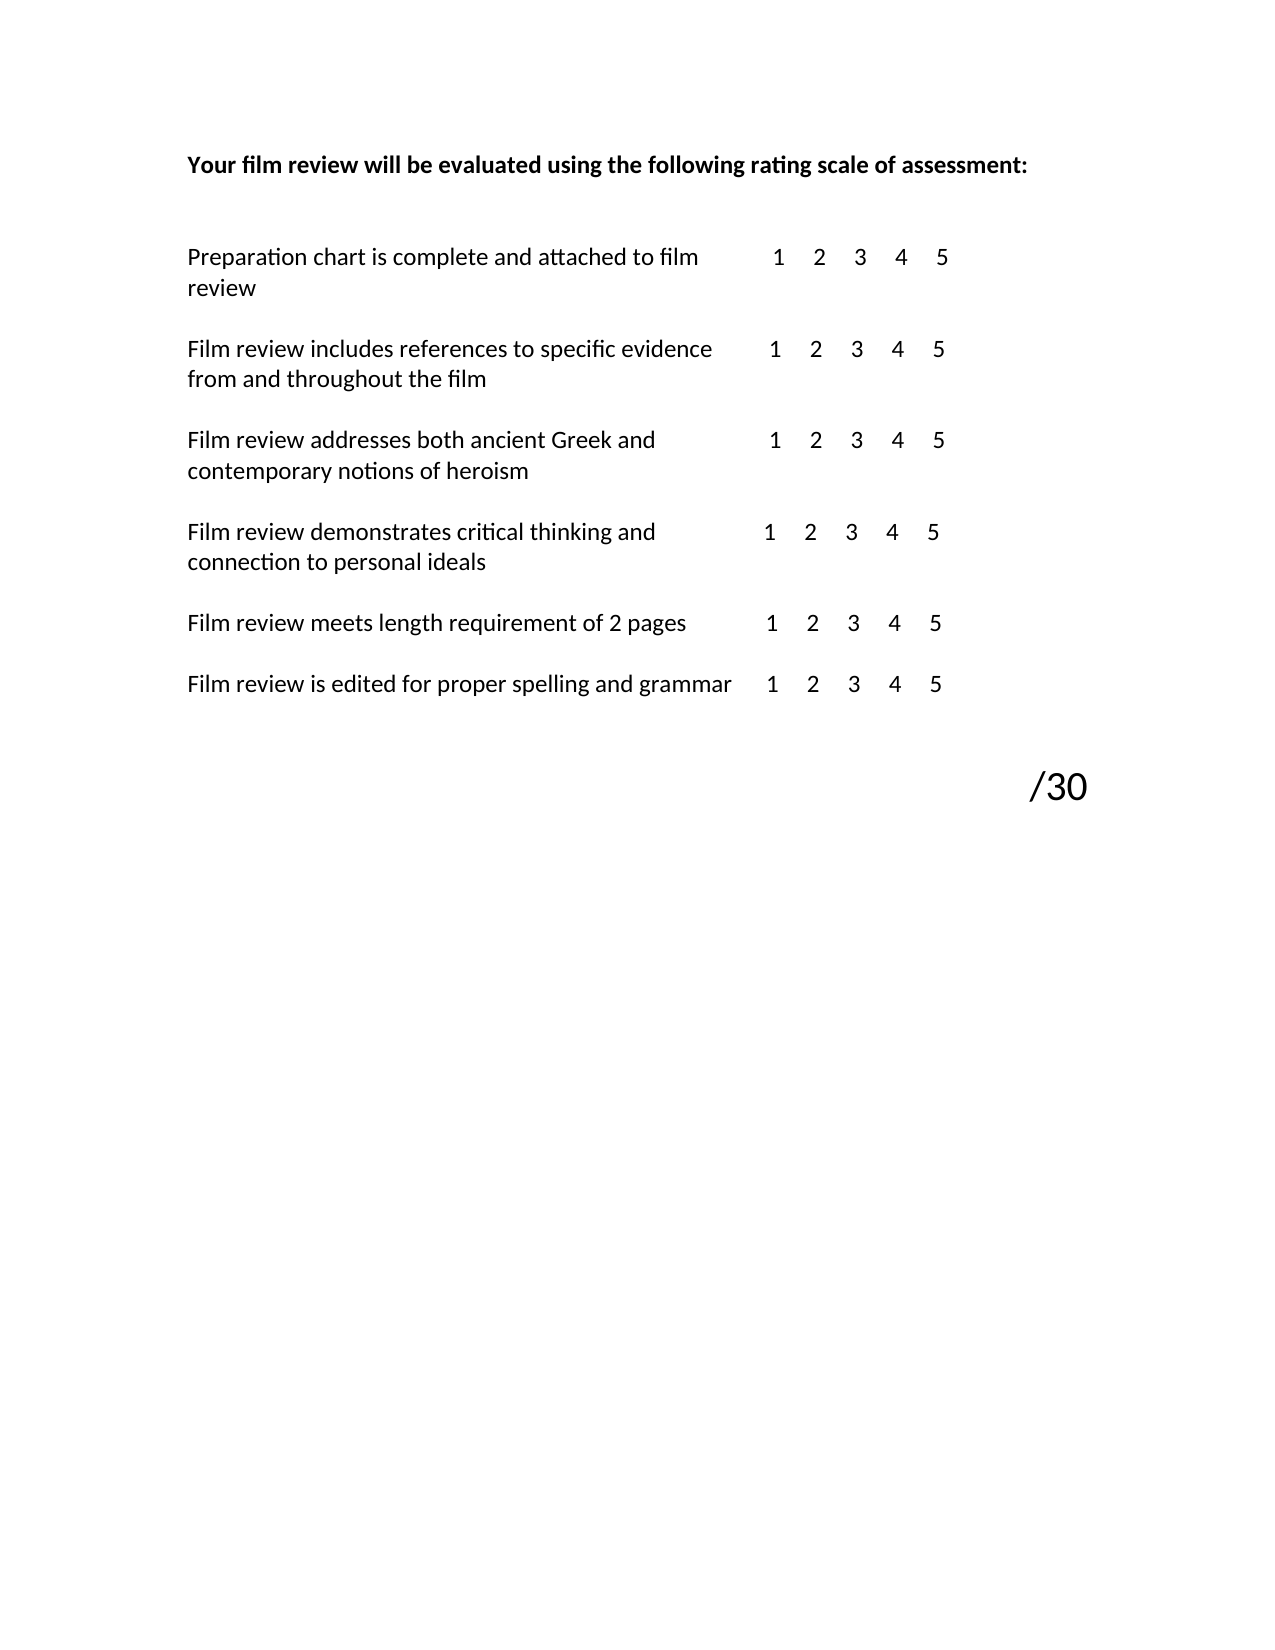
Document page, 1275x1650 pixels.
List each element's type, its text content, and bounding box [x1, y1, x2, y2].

text Film review includes references to specific evidence 1 2 3 4 5 [187, 333, 1087, 363]
text Film review is edited for proper spelling and grammar 1 2 3 4 5 [187, 668, 1087, 699]
text Film review demonstrates critical thinking and 1 2 3 4 5 [187, 516, 1087, 546]
text from and throughout the film [187, 363, 1087, 394]
text connection to personal ideals [187, 546, 1087, 577]
text contemporary notions of heroism [187, 455, 1087, 485]
text Preparation chart is complete and attached to film 1 2 3 4 5 [187, 241, 1087, 272]
text Your film review will be evaluated using the following rating scale of assessment: [187, 150, 1087, 180]
text review [187, 272, 1087, 302]
text Film review addresses both ancient Greek and 1 2 3 4 5 [187, 424, 1087, 455]
text Film review meets length requirement of 2 pages 1 2 3 4 5 [187, 607, 1087, 638]
text /30 [187, 760, 1087, 811]
